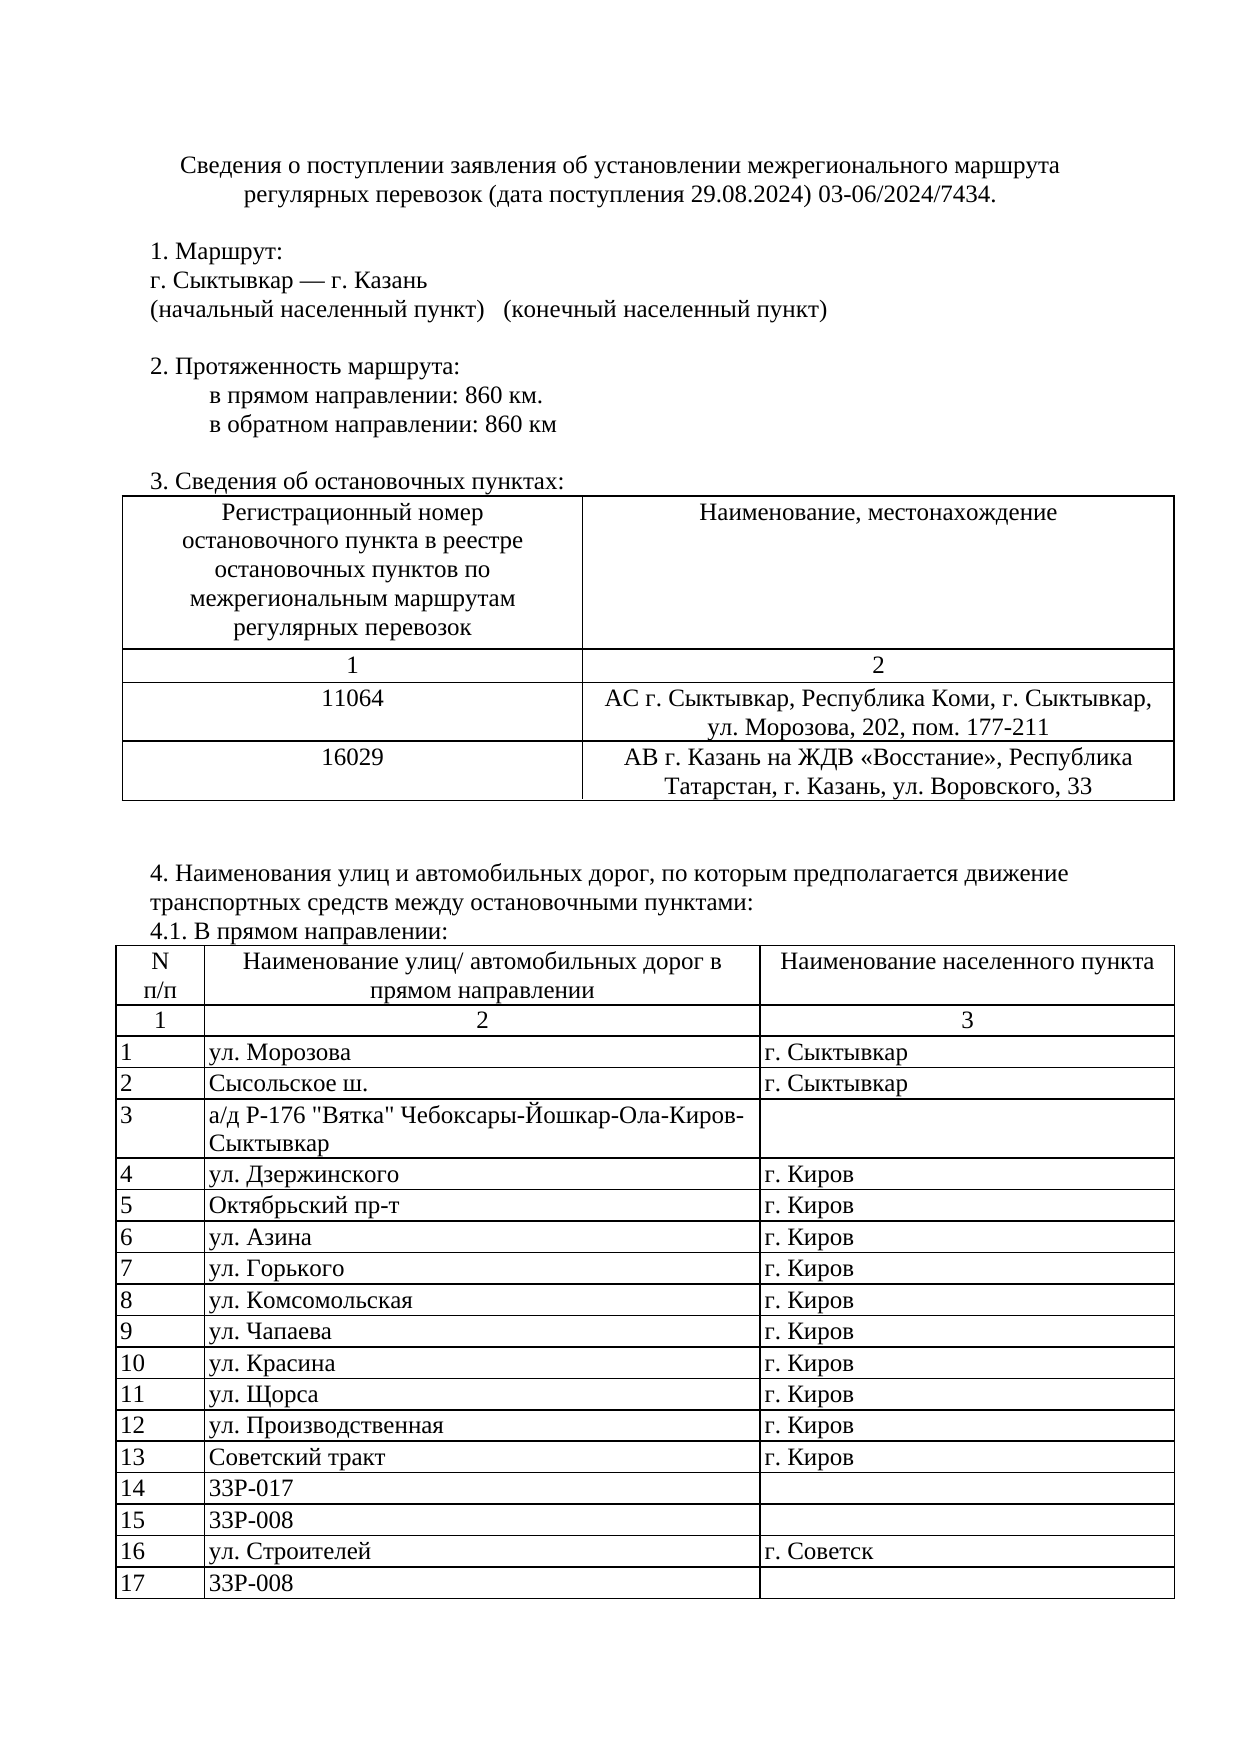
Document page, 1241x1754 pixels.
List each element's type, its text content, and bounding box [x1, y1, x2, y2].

table_cell Сысольское ш. [205, 1068, 759, 1098]
table_cell 2 [117, 1068, 204, 1098]
table_cell ул. Строителей [205, 1536, 759, 1566]
table_cell 2 [583, 650, 1173, 681]
table_cell 9 [117, 1316, 204, 1346]
table_cell 1 [117, 1006, 204, 1035]
table_cell АВ г. Казань на ЖДВ «Восстание», Республика Татарстан, г. Казань, ул. Воровского, 33 [583, 742, 1173, 799]
table_cell 10 [117, 1348, 204, 1377]
table_cell ул. Щорса [205, 1379, 759, 1409]
table_cell АС г. Сыктывкар, Республика Коми, г. Сыктывкар, ул. Морозова, 202, пом. 177-211 [583, 683, 1173, 740]
table_cell 33Р-017 [205, 1473, 759, 1503]
table_cell [761, 1568, 1174, 1598]
text г. Сыктывкар — г. Казань [150, 265, 1090, 294]
text 2. Протяженность маршрута: [150, 351, 1090, 380]
table_cell а/д Р-176 "Вятка" Чебоксары-Йошкар-Ола-Киров-Сыктывкар [205, 1100, 759, 1157]
table_cell [761, 1505, 1174, 1535]
table_cell 33Р-008 [205, 1568, 759, 1598]
table_cell ул. Комсомольская [205, 1285, 759, 1314]
table_cell Советский тракт [205, 1442, 759, 1472]
table_header N п/п [117, 946, 204, 1004]
text 3. Сведения об остановочных пунктах: [150, 466, 1090, 495]
table_cell 5 [117, 1190, 204, 1220]
table_cell 13 [117, 1442, 204, 1472]
table_cell 8 [117, 1285, 204, 1314]
table_cell ул. Чапаева [205, 1316, 759, 1346]
table_cell г. Киров [761, 1222, 1174, 1252]
table_cell Октябрьский пр-т [205, 1190, 759, 1220]
table_cell 12 [117, 1411, 204, 1440]
table_cell 1 [123, 650, 582, 681]
text 1. Маршрут: [150, 236, 1090, 265]
table_cell г. Киров [761, 1285, 1174, 1314]
table_header Регистрационный номер остановочного пункта в реестре остановочных пунктов по межрегиональным маршрутам регулярных перевозок [123, 497, 582, 648]
table_cell 11064 [123, 683, 582, 740]
table_cell 14 [117, 1473, 204, 1503]
table_cell 6 [117, 1222, 204, 1252]
table_cell [761, 1473, 1174, 1503]
table_header Наименование улиц/ автомобильных дорог в прямом направлении [205, 946, 759, 1004]
table_cell 11 [117, 1379, 204, 1409]
table_cell 7 [117, 1253, 204, 1283]
table_cell ул. Горького [205, 1253, 759, 1283]
table_cell г. Киров [761, 1190, 1174, 1220]
text Сведения о поступлении заявления об установлении межрегионального маршрута регулярных перевозок (дата поступления 29.08.2024) 03-06/2024/7434. [150, 150, 1090, 207]
table_header Наименование населенного пункта [761, 946, 1174, 1004]
table_cell 16 [117, 1536, 204, 1566]
table_cell г. Киров [761, 1379, 1174, 1409]
table_cell 15 [117, 1505, 204, 1535]
table_cell г. Киров [761, 1253, 1174, 1283]
table_cell 17 [117, 1568, 204, 1598]
table_cell ул. Азина [205, 1222, 759, 1252]
text 4.1. В прямом направлении: [150, 916, 1090, 945]
table_cell ул. Красина [205, 1348, 759, 1377]
table_cell 3 [117, 1100, 204, 1157]
text (начальный населенный пункт) (конечный населенный пункт) [150, 294, 1090, 322]
table_cell [761, 1100, 1174, 1157]
table_cell 1 [117, 1037, 204, 1067]
table_cell г. Киров [761, 1442, 1174, 1472]
table_cell г. Киров [761, 1159, 1174, 1189]
table_cell ул. Морозова [205, 1037, 759, 1067]
table_cell 2 [205, 1006, 759, 1035]
table_cell 4 [117, 1159, 204, 1189]
table_cell ул. Производственная [205, 1411, 759, 1440]
text в обратном направлении: 860 км [150, 409, 1090, 437]
table_header Наименование, местонахождение [583, 497, 1173, 648]
table_cell 33Р-008 [205, 1505, 759, 1535]
table_cell г. Киров [761, 1411, 1174, 1440]
table_cell г. Киров [761, 1316, 1174, 1346]
table_cell г. Киров [761, 1348, 1174, 1377]
text в прямом направлении: 860 км. [150, 380, 1090, 409]
table_cell 3 [761, 1006, 1174, 1035]
table_cell ул. Дзержинского [205, 1159, 759, 1189]
table_cell г. Сыктывкар [761, 1037, 1174, 1067]
table_cell г. Советск [761, 1536, 1174, 1566]
text 4. Наименования улиц и автомобильных дорог, по которым предполагается движение транспортных средств между остановочными пунктами: [150, 858, 1090, 916]
table_cell 16029 [123, 742, 582, 799]
table_cell г. Сыктывкар [761, 1068, 1174, 1098]
